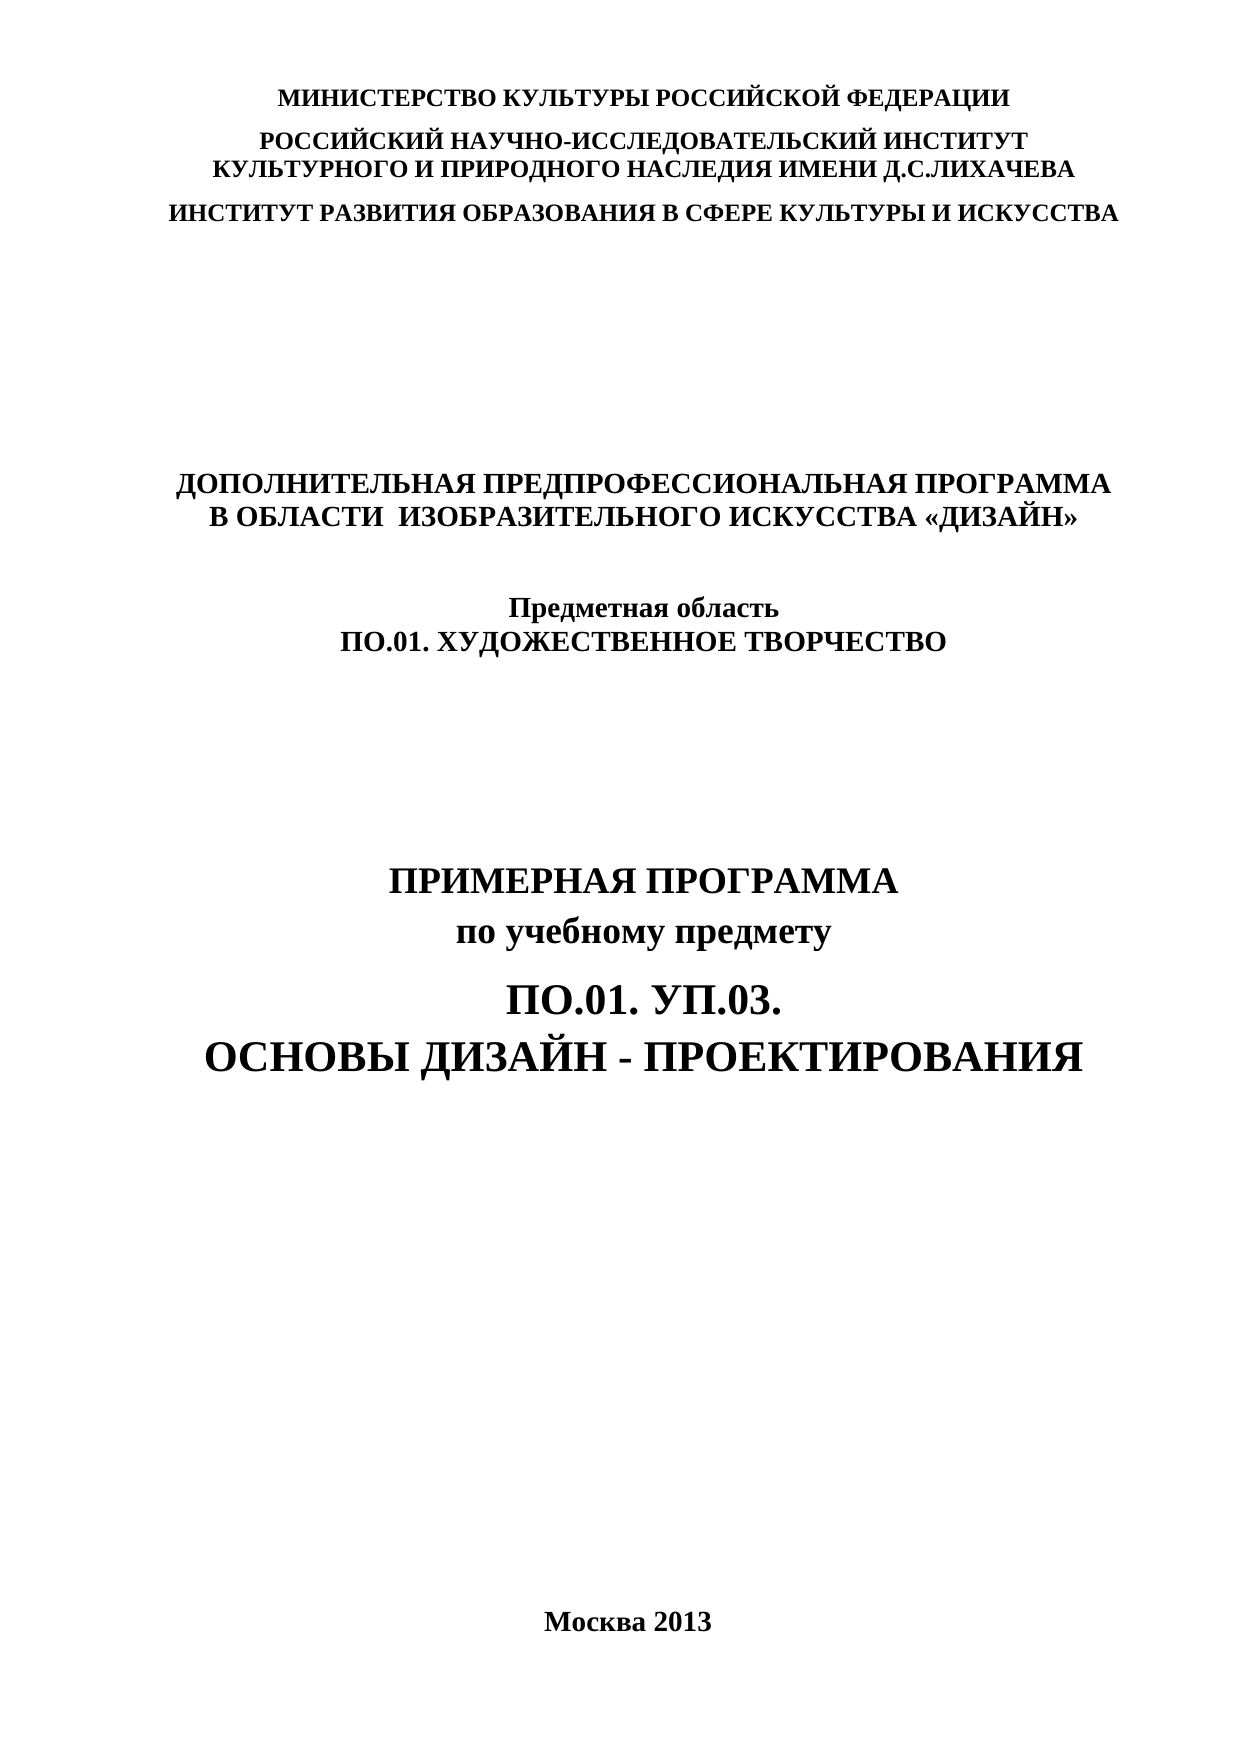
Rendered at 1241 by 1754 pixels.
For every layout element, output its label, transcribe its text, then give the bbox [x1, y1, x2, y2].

text по учебному предмету [118, 908, 1169, 952]
text ИНСТИТУТ РАЗВИТИЯ ОБРАЗОВАНИЯ В СФЕРЕ КУЛЬТУРЫ И ИСКУССТВА [118, 198, 1169, 226]
text РОССИЙСКИЙ НАУЧНО-ИССЛЕДОВАТЕЛЬСКИЙ ИНСТИТУТ [118, 126, 1169, 154]
text ПО.01. ХУДОЖЕСТВЕННОЕ ТВОРЧЕСТВО [118, 624, 1169, 658]
text Предметная область [118, 591, 1169, 624]
text КУЛЬТУРНОГО И ПРИРОДНОГО НАСЛЕДИЯ ИМЕНИ Д.С.ЛИХАЧЕВА [118, 154, 1169, 183]
text В ОБЛАСТИ ИЗОБРАЗИТЕЛЬНОГО ИСКУССТВА «ДИЗАЙН» [118, 499, 1169, 533]
text ДОПОЛНИТЕЛЬНАЯ ПРЕДПРОФЕССИОНАЛЬНАЯ ПРОГРАММА [118, 466, 1169, 499]
text Москва 2013 [118, 1604, 1138, 1637]
text ПО.01. УП.03. [118, 973, 1169, 1023]
text ОСНОВЫ ДИЗАЙН - ПРОЕКТИРОВАНИЯ [118, 1031, 1169, 1081]
text МИНИСТЕРСТВО КУЛЬТУРЫ РОССИЙСКОЙ ФЕДЕРАЦИИ [118, 83, 1169, 111]
text ПРИМЕРНАЯ ПРОГРАММА [118, 859, 1169, 902]
